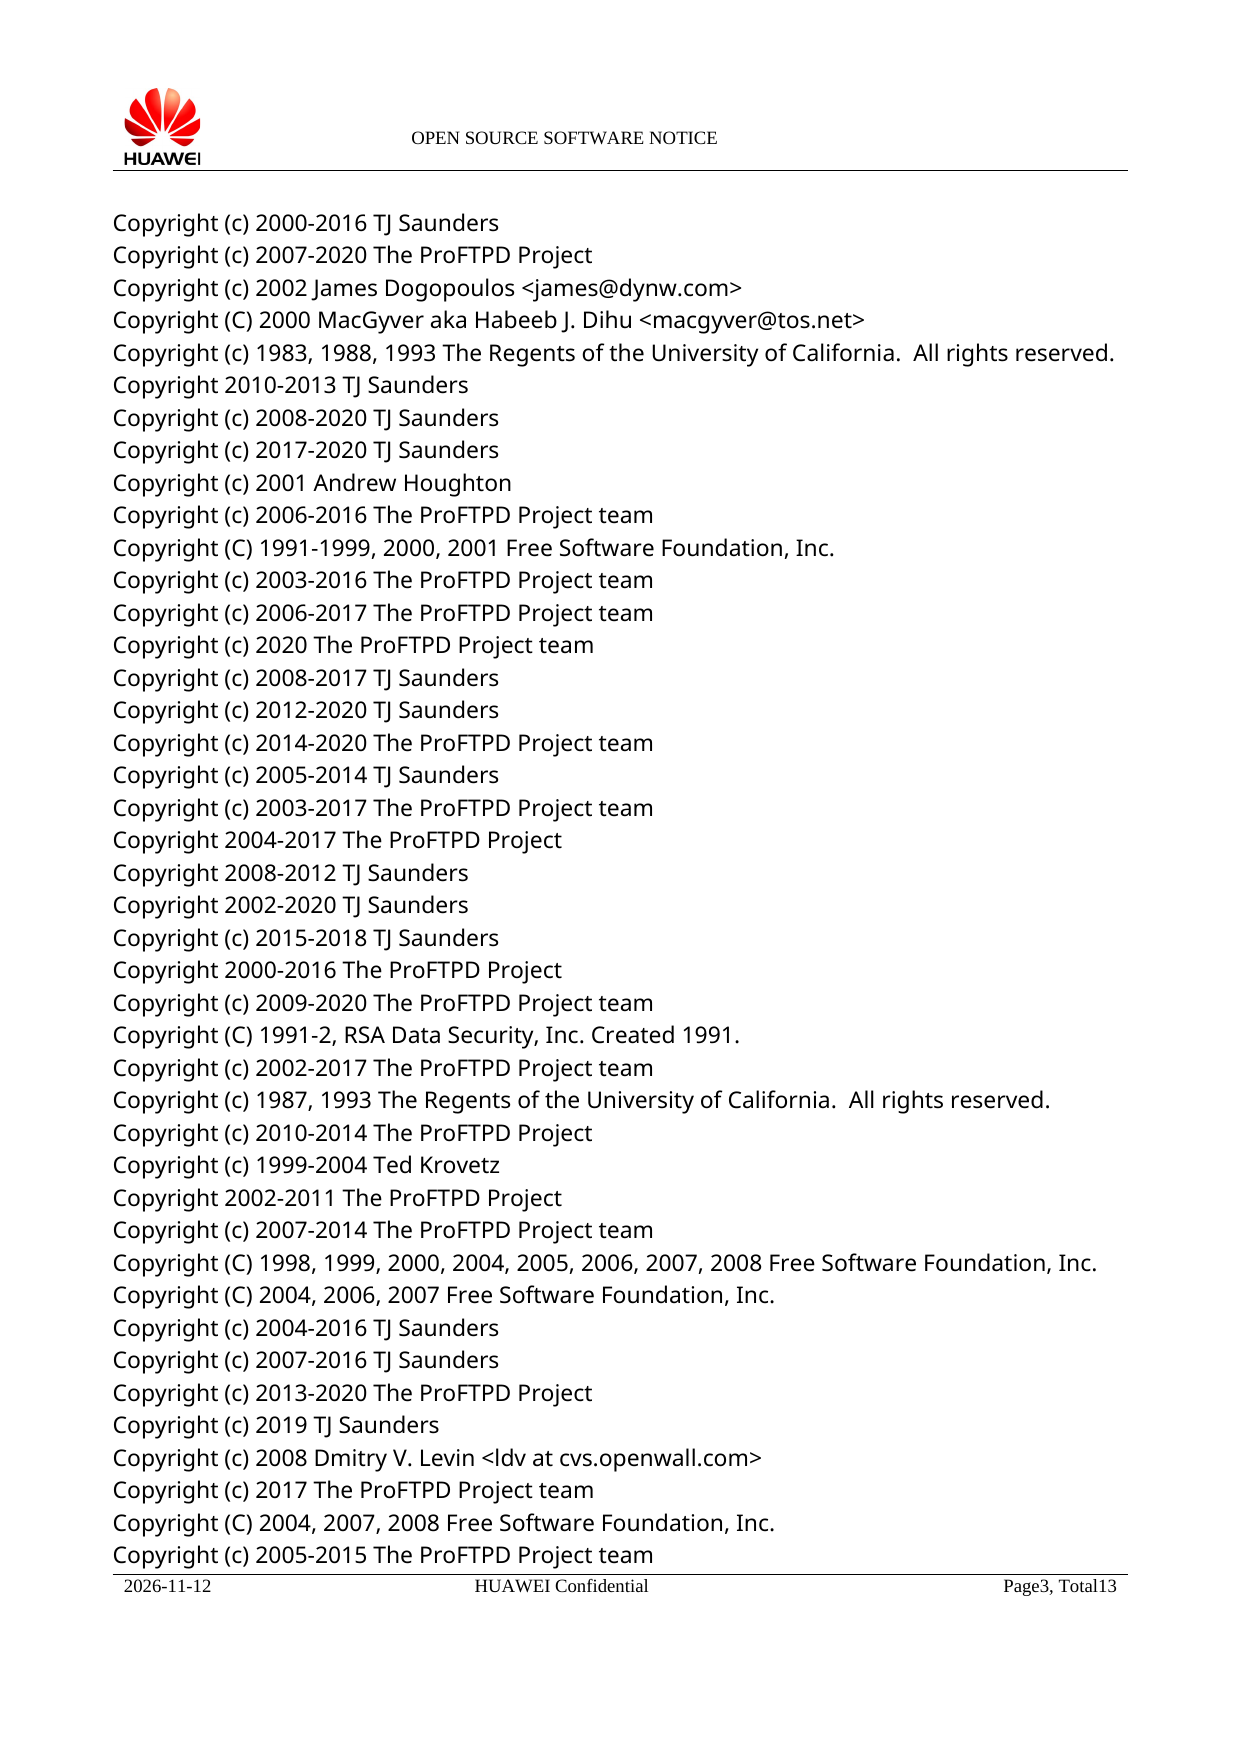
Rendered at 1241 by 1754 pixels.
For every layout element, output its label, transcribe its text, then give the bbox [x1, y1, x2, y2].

text Copyright (c) 2008-2020 TJ Saunders Copyright (c) 2017-2020 TJ Saunders Copyright (c) 2001 Andrew Houghton Copyright (c) 2006-2016 The ProFTPD Project team Copyright (C) 1991-1999, 2000, 2001 Free Software Foundation, Inc. Copyright (c) 2003-2016 The ProFTPD Project team Copyright (c) 2006-2017 The ProFTPD Project team Copyright (c) 2020 The ProFTPD Project team Copyright (c) 2008-2017 TJ Saunders Copyright (c) 2012-2020 TJ Saunders Copyright (c) 2014-2020 The ProFTPD Project team Copyright (c) 2005-2014 TJ Saunders Copyright (c) 2003-2017 The ProFTPD Project team Copyright 2004-2017 The ProFTPD Project Copyright 2008-2012 TJ Saunders Copyright 2002-2020 TJ Saunders [112, 401, 1128, 921]
picture [124, 88, 201, 165]
